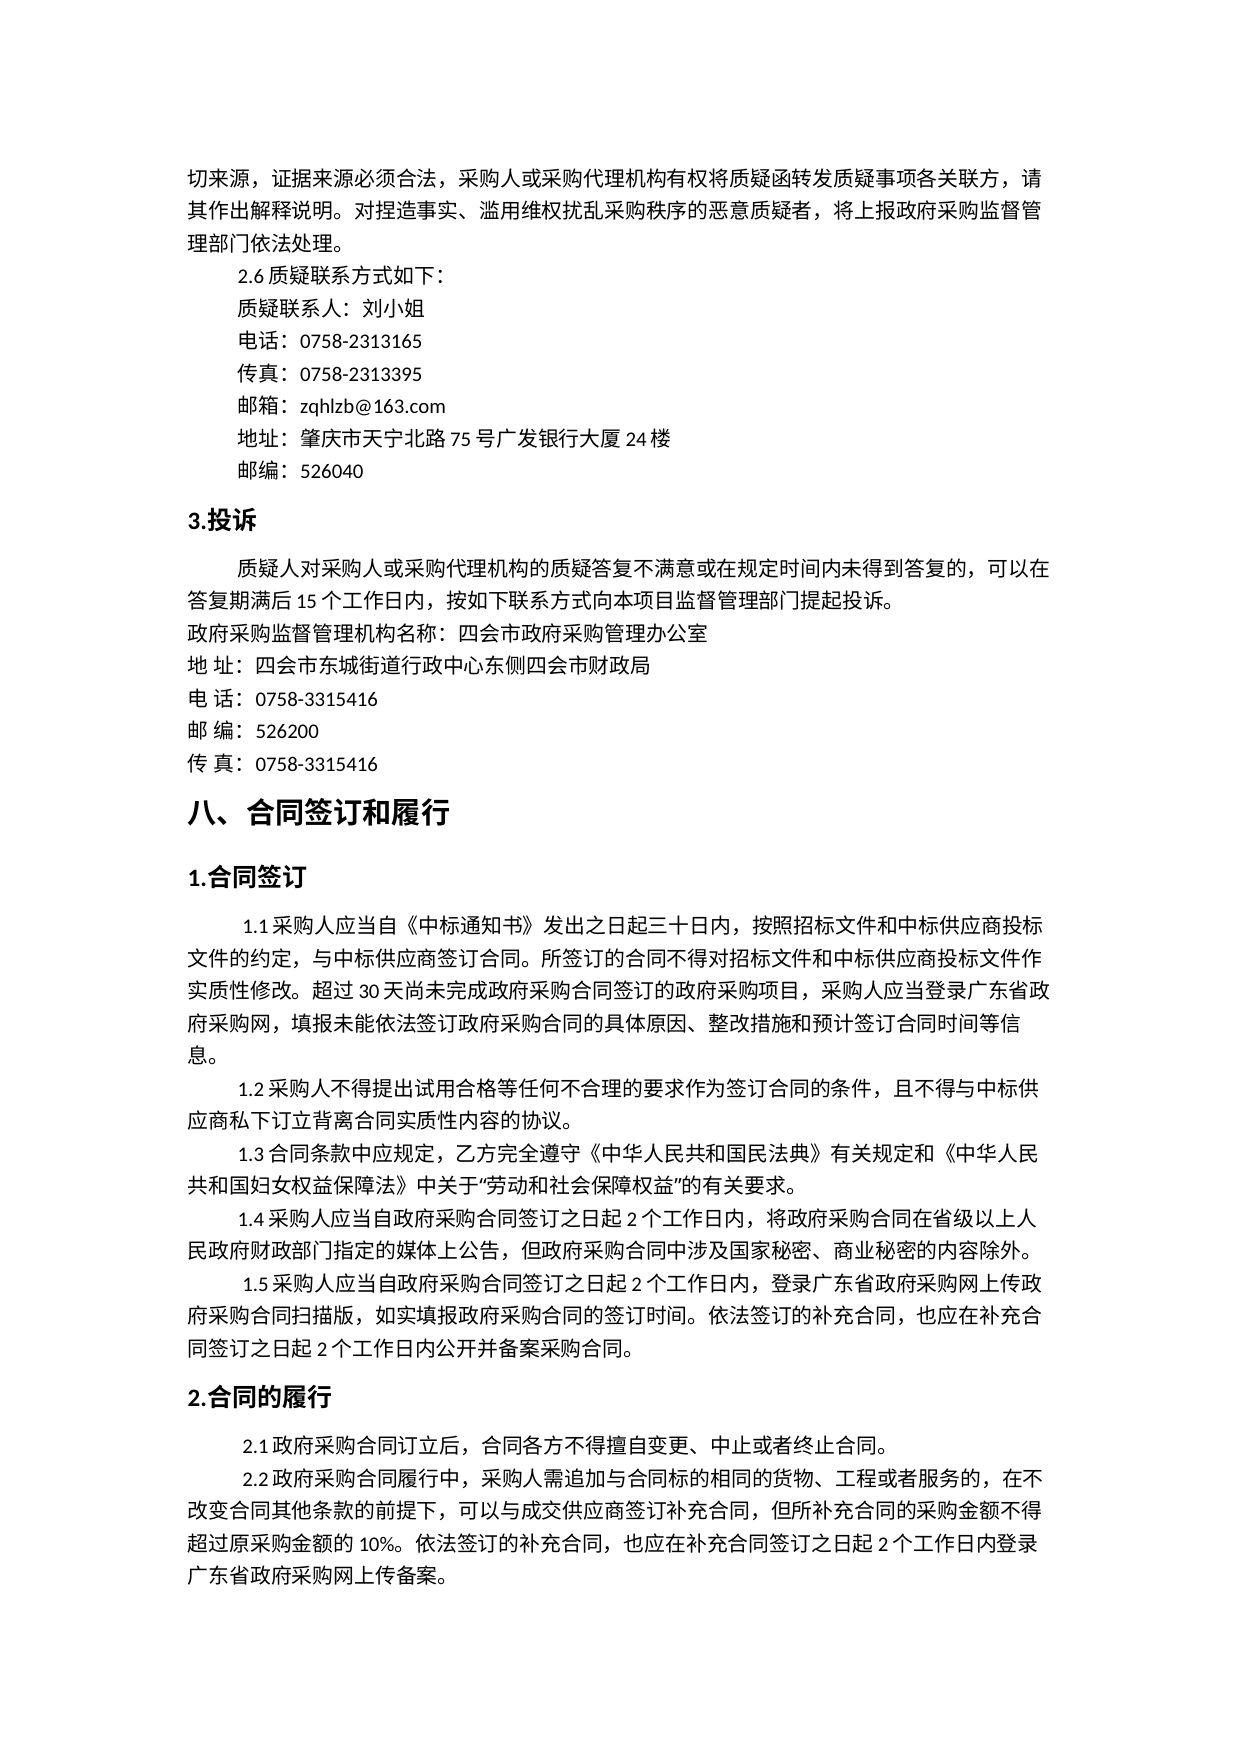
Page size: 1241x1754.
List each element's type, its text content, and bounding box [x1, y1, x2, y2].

text 1.2采购人不得提出试用合格等任何不合理的要求作为签订合同的条件，且不得与中标供应商私下订立背离合同实质性内容的协议。 [187, 1072, 1053, 1137]
text 2.2政府采购合同履行中，采购人需追加与合同标的相同的货物、工程或者服务的，在不改变合同其他条款的前提下，可以与成交供应商签订补充合同，但所补充合同的采购金额不得超过原采购金额的10%。依法签订的补充合同，也应在补充合同签订之日起2个工作日内登录广东省政府采购网上传备案。 [187, 1462, 1053, 1592]
text 2.合同的履行 [187, 1364, 1053, 1429]
text 1.1采购人应当自《中标通知书》发出之日起三十日内，按照招标文件和中标供应商投标文件的约定，与中标供应商签订合同。所签订的合同不得对招标文件和中标供应商投标文件作实质性修改。超过30天尚未完成政府采购合同签订的政府采购项目，采购人应当登录广东省政府采购网，填报未能依法签订政府采购合同的具体原因、整改措施和预计签订合同时间等信息。 [187, 909, 1053, 1072]
text 1.4采购人应当自政府采购合同签订之日起2个工作日内，将政府采购合同在省级以上人民政府财政部门指定的媒体上公告，但政府采购合同中涉及国家秘密、商业秘密的内容除外。 [187, 1202, 1053, 1267]
text 政府采购监督管理机构名称：四会市政府采购管理办公室 [187, 617, 1053, 649]
text 1.3合同条款中应规定，乙方完全遵守《中华人民共和国民法典》有关规定和《中华人民共和国妇女权益保障法》中关于“劳动和社会保障权益”的有关要求。 [187, 1137, 1053, 1202]
text 邮箱：zqhlzb@163.com [187, 389, 1053, 422]
text 传真：0758-2313395 [187, 357, 1053, 389]
text 邮 编：526200 [187, 714, 1053, 747]
text 电话：0758-2313165 [187, 324, 1053, 357]
text 质疑人对采购人或采购代理机构的质疑答复不满意或在规定时间内未得到答复的，可以在答复期满后15个工作日内，按如下联系方式向本项目监督管理部门提起投诉。 [187, 552, 1053, 617]
text 邮编：526040 [187, 454, 1053, 487]
text 质疑联系人：刘小姐 [187, 292, 1053, 324]
text 1.合同签订 [187, 844, 1053, 909]
text 八、合同签订和履行 [187, 779, 1053, 844]
text 地 址：四会市东城街道行政中心东侧四会市财政局 [187, 649, 1053, 682]
text 地址：肇庆市天宁北路75号广发银行大厦24楼 [187, 422, 1053, 454]
text 2.1政府采购合同订立后，合同各方不得擅自变更、中止或者终止合同。 [187, 1429, 1053, 1462]
text 电 话：0758-3315416 [187, 682, 1053, 714]
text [187, 162, 1053, 259]
text 传 真：0758-3315416 [187, 747, 1053, 779]
text 2.6质疑联系方式如下： [187, 259, 1053, 292]
text 3.投诉 [187, 487, 1053, 552]
text 1.5采购人应当自政府采购合同签订之日起2个工作日内，登录广东省政府采购网上传政府采购合同扫描版，如实填报政府采购合同的签订时间。依法签订的补充合同，也应在补充合同签订之日起2个工作日内公开并备案采购合同。 [187, 1267, 1053, 1364]
